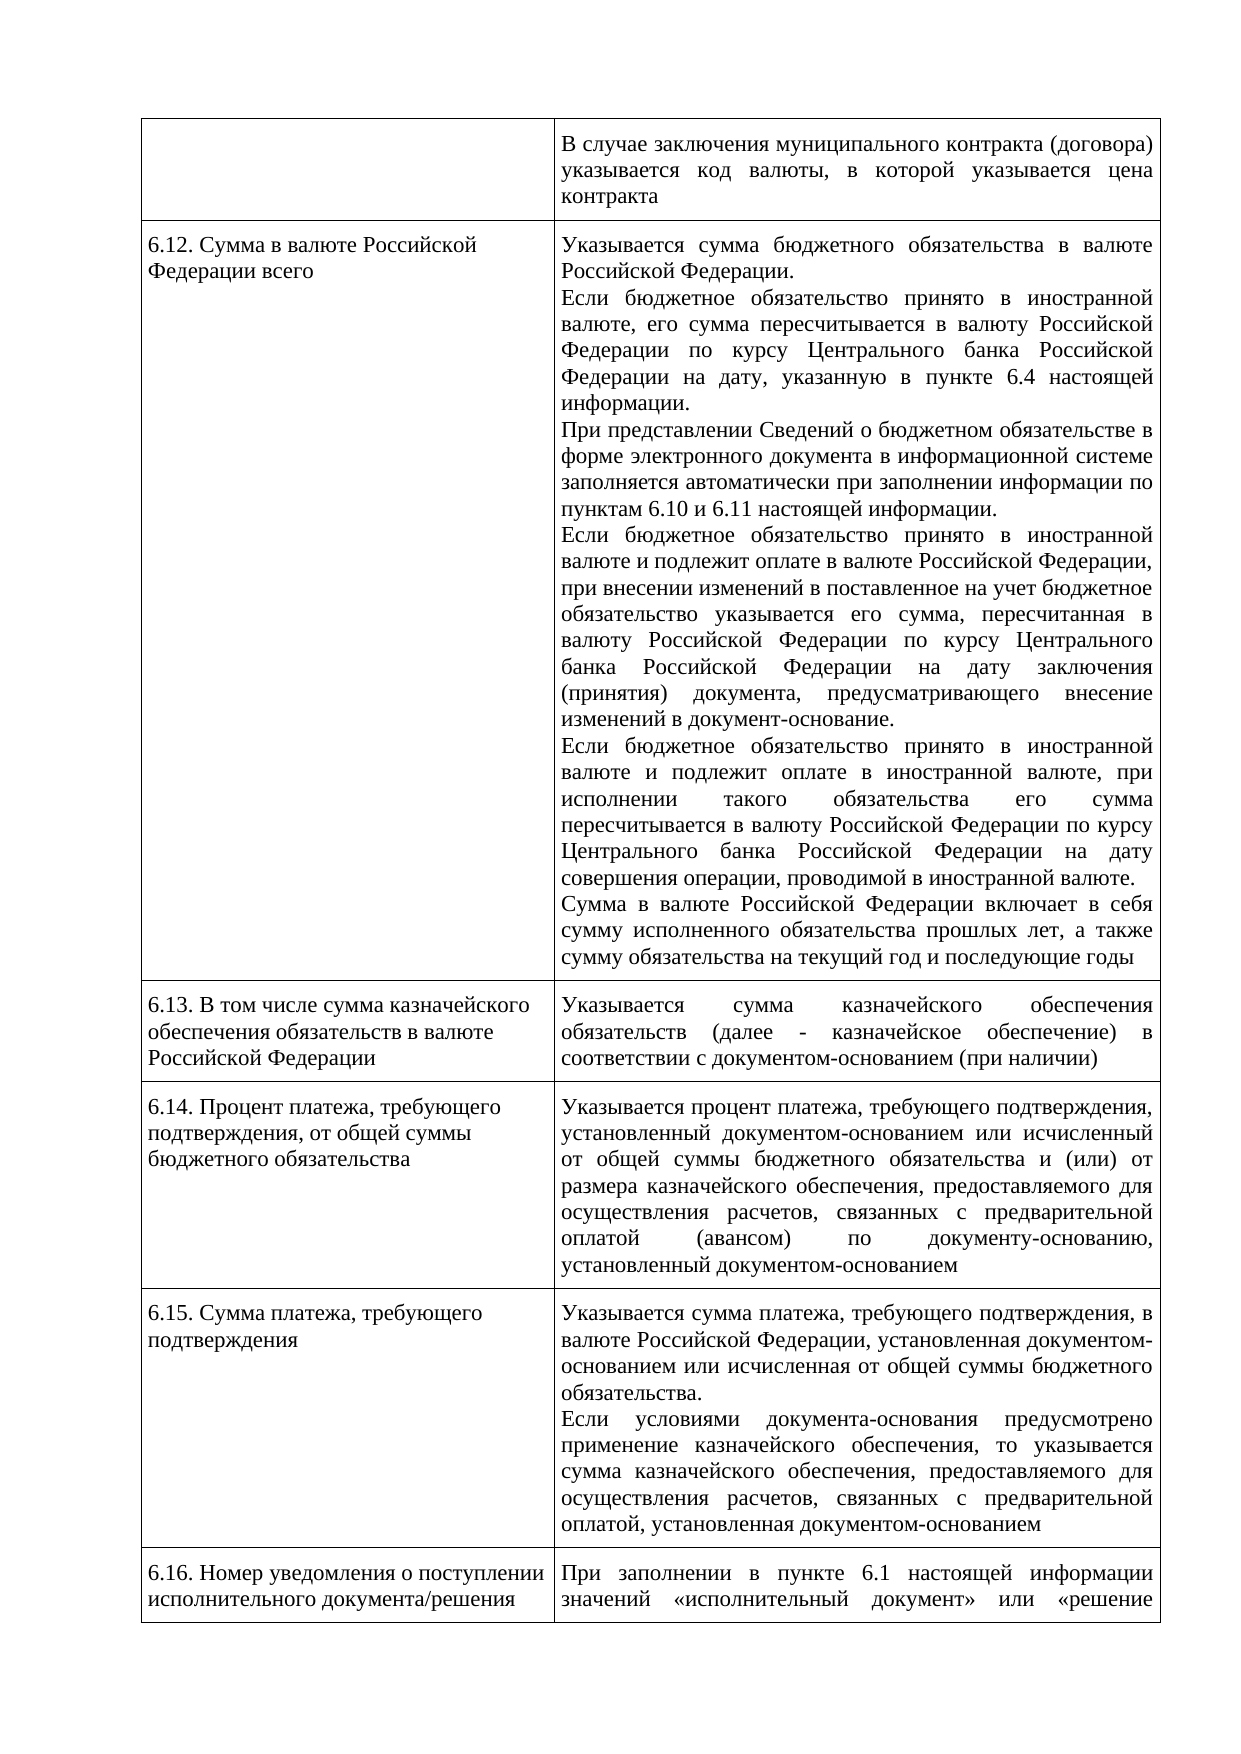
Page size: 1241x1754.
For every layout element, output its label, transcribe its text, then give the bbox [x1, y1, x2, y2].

table_cell 6.14. Процент платежа, требующего подтверждения, от общей суммы бюджетного обязательства [142, 1082, 554, 1288]
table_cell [555, 1548, 1160, 1622]
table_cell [142, 119, 554, 219]
table_cell Указывается сумма бюджетного обязательства в валюте Российской Федерации. Если бюджетное обязательство принято в иностранной валюте, его сумма пересчитывается в валюту Российской Федерации по курсу Центрального банка Российской Федерации на дату, указанную в пункте 6.4 настоящей информации. При представлении Сведений о бюджетном обязательстве в форме электронного документа в информационной системе заполняется автоматически при заполнении информации по пунктам 6.10 и 6.11 настоящей информации. Если бюджетное обязательство принято в иностранной валюте и подлежит оплате в валюте Российской Федерации, при внесении изменений в поставленное на учет бюджетное обязательство указывается его сумма, пересчитанная в валюту Российской Федерации по курсу Центрального банка Российской Федерации на дату заключения (принятия) документа, предусматривающего внесение изменений в документ-основание. Если бюджетное обязательство принято в иностранной валюте и подлежит оплате в иностранной валюте, при исполнении такого обязательства его сумма пересчитывается в валюту Российской Федерации по курсу Центрального банка Российской Федерации на дату совершения операции, проводимой в иностранной валюте. Сумма в валюте Российской Федерации включает в себя сумму исполненного обязательства прошлых лет, а также сумму обязательства на текущий год и последующие годы [555, 221, 1160, 980]
table_cell Указывается процент платежа, требующего подтверждения, установленный документом-основанием или исчисленный от общей суммы бюджетного обязательства и (или) от размера казначейского обеспечения, предоставляемого для осуществления расчетов, связанных с предварительной оплатой (авансом) по документу-основанию, установленный документом-основанием [555, 1082, 1160, 1288]
table_cell Указывается сумма платежа, требующего подтверждения, в валюте Российской Федерации, установленная документом-основанием или исчисленная от общей суммы бюджетного обязательства. Если условиями документа-основания предусмотрено применение казначейского обеспечения, то указывается сумма казначейского обеспечения, предоставляемого для осуществления расчетов, связанных с предварительной оплатой, установленная документом-основанием [555, 1289, 1160, 1547]
table_cell 6.13. В том числе сумма казначейского обеспечения обязательств в валюте Российской Федерации [142, 981, 554, 1081]
table_cell 6.12. Сумма в валюте Российской Федерации всего [142, 221, 554, 980]
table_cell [555, 119, 1160, 219]
table_cell 6.15. Сумма платежа, требующего подтверждения [142, 1289, 554, 1547]
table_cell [142, 1548, 554, 1622]
table_cell Указывается сумма казначейского обеспечения обязательств (далее - казначейское обеспечение) в соответствии с документом-основанием (при наличии) [555, 981, 1160, 1081]
